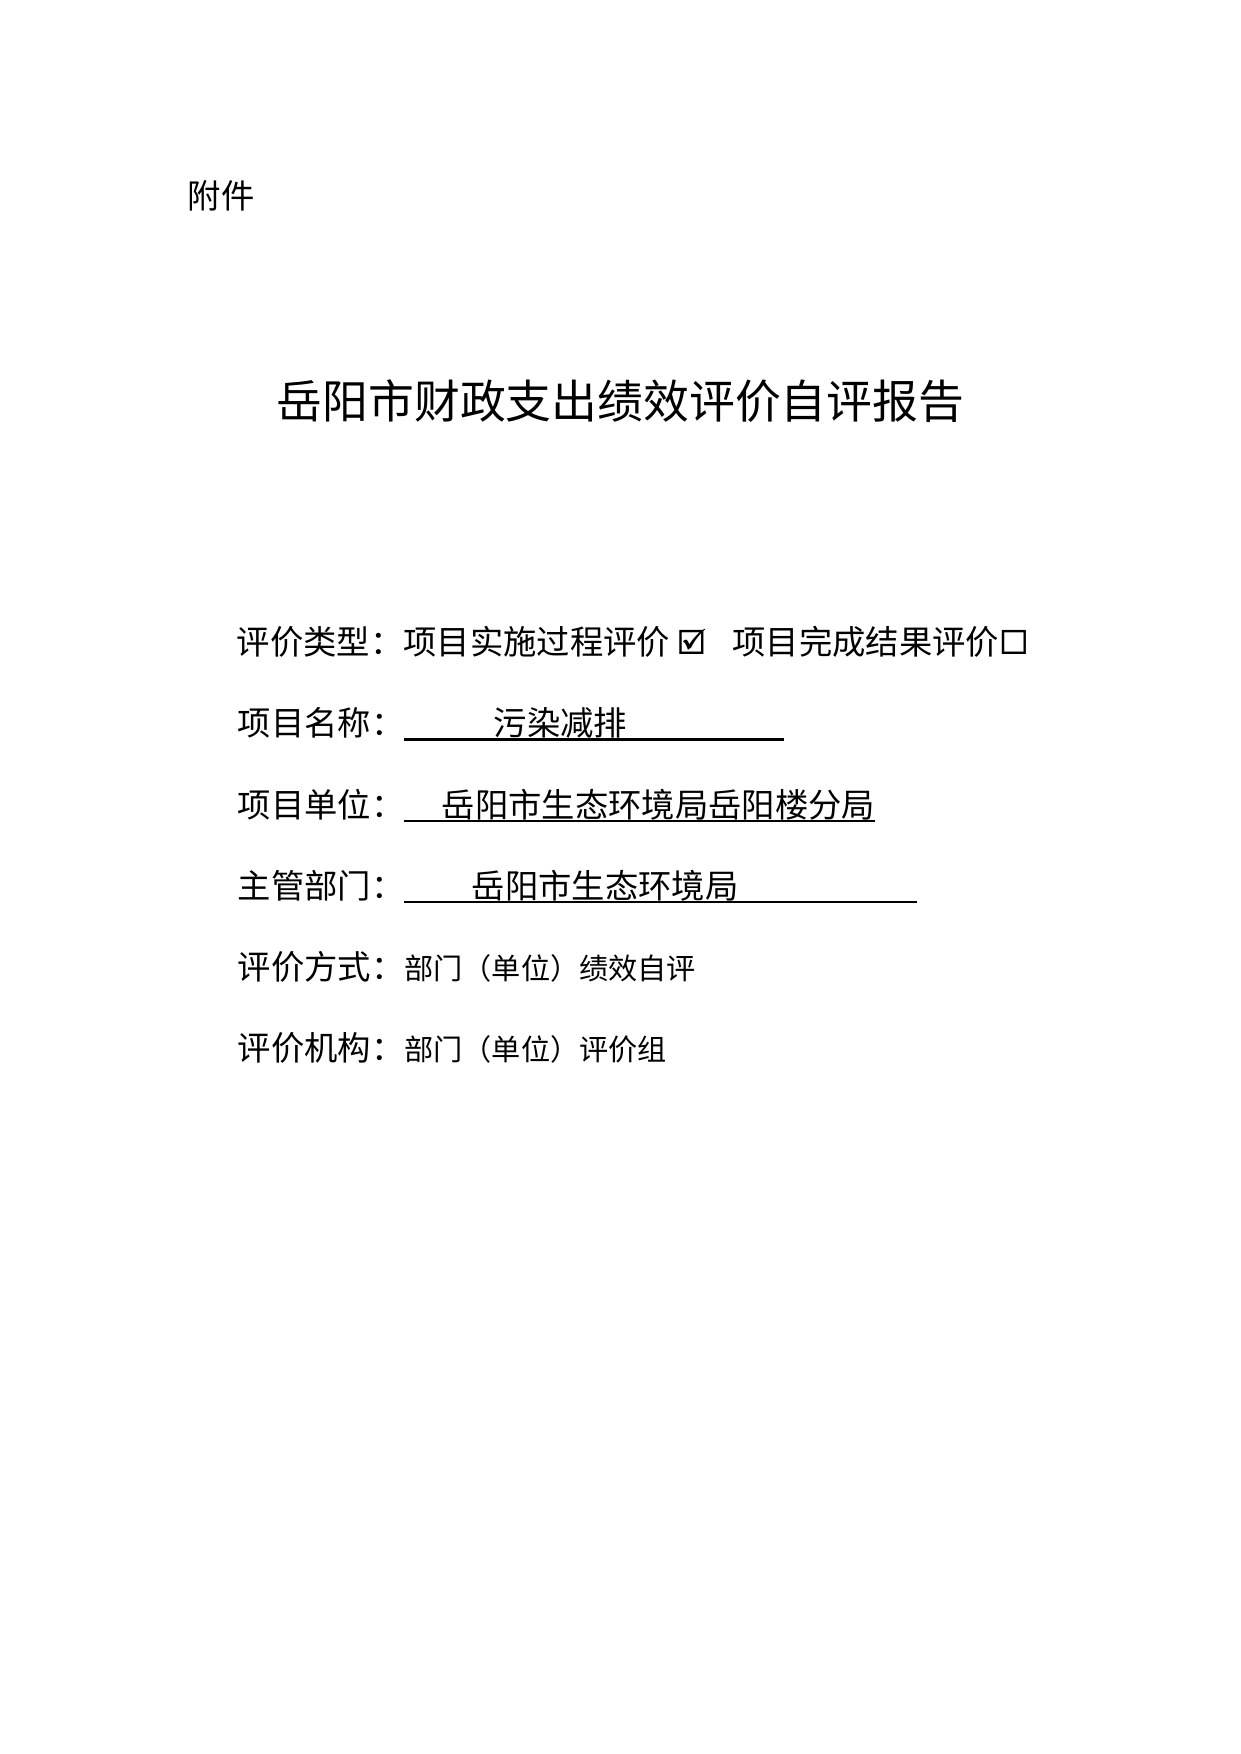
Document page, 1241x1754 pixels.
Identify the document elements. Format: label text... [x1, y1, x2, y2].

text 评价方式：部门（单位）绩效自评 [187, 933, 1053, 998]
text 附件 [187, 162, 1053, 227]
text 主管部门： 岳阳市生态环境局 [187, 851, 1053, 916]
text 岳阳市财政支出绩效评价自评报告 [187, 350, 1053, 448]
text 项目名称： 污染减排 [187, 689, 1053, 754]
text 评价类型：项目实施过程评价 项目完成结果评价 [187, 608, 1053, 673]
text 项目单位： 岳阳市生态环境局岳阳楼分局 [187, 770, 1053, 835]
text 评价机构：部门（单位）评价组 [187, 1014, 1053, 1079]
